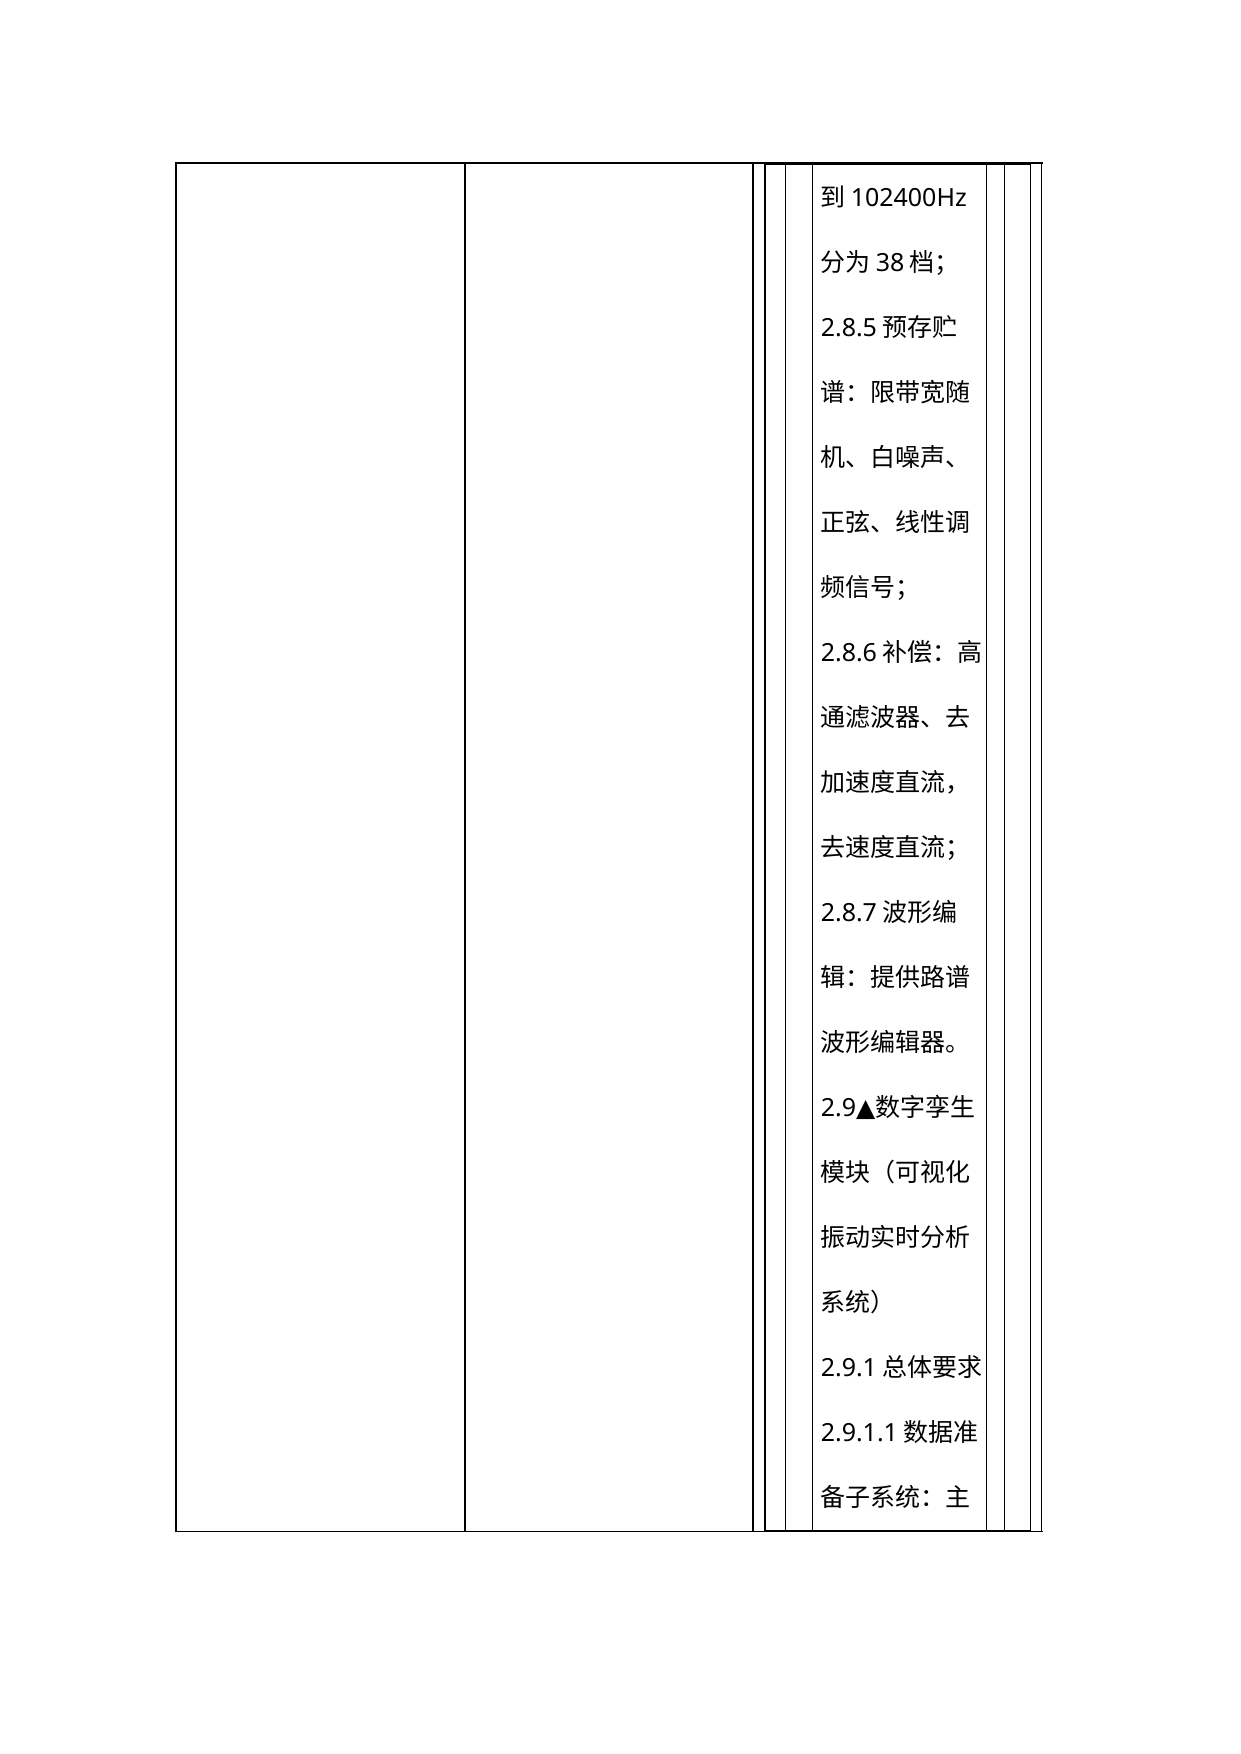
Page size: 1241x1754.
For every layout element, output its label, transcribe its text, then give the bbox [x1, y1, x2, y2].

table_cell 1 [177, 164, 464, 1531]
table_cell [1031, 164, 1041, 1531]
table_cell [466, 164, 752, 1531]
table_cell [754, 164, 764, 1531]
